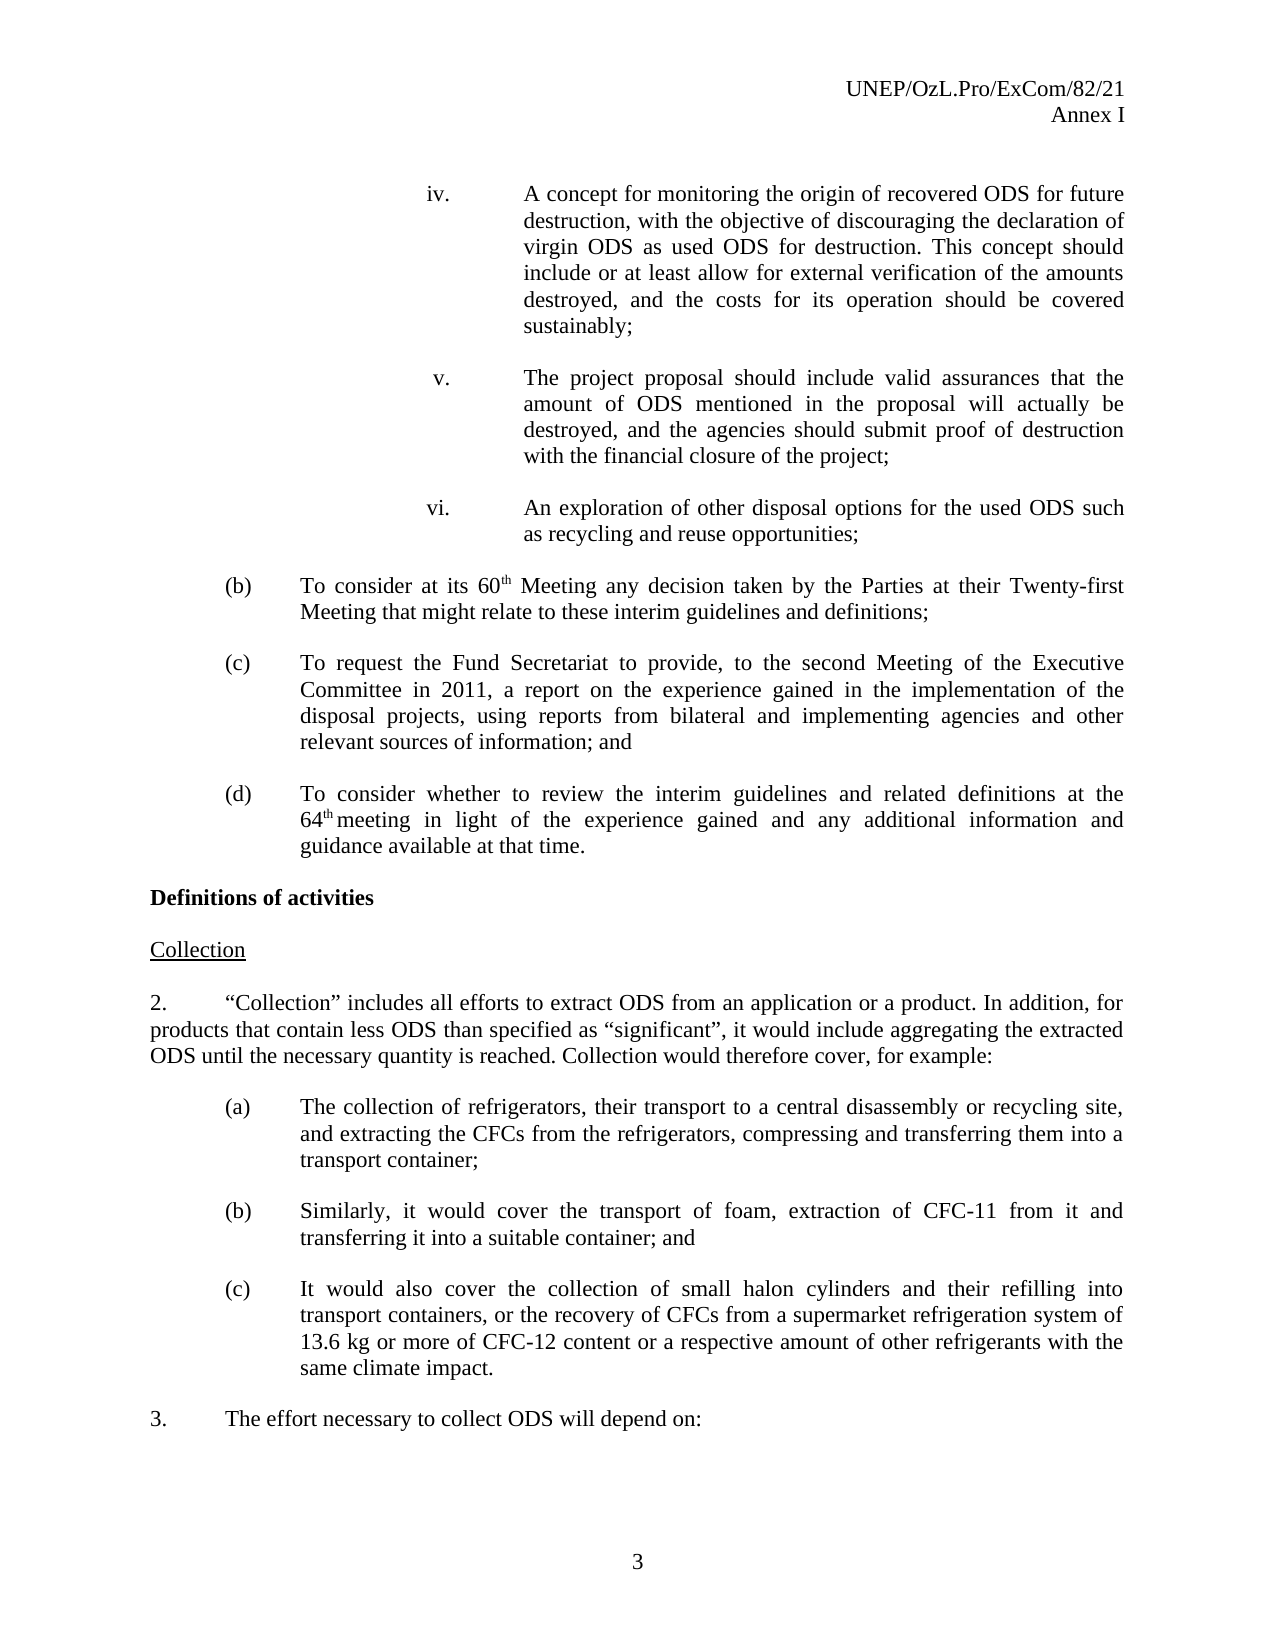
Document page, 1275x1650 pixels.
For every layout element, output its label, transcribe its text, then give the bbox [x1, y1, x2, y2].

list The effort necessary to collect ODS will depend on: [150, 1406, 1125, 1432]
list The collection of refrigerators, their transport to a central disassembly or recycling site, and extracting the CFCs from the refrigerators, compressing and transferring them into a transport container; [225, 1093, 1125, 1172]
subtitle A concept for monitoring the origin of recovered ODS for future destruction, with the objective of discouraging the declaration of virgin ODS as used ODS for destruction. This concept should include or at least allow for external verification of the amounts destroyed, and the costs for its operation should be covered sustainably; [450, 180, 1125, 338]
subtitle The project proposal should include valid assurances that the amount of ODS mentioned in the proposal will actually be destroyed, and the agencies should submit proof of destruction with the financial closure of the project; [450, 363, 1125, 469]
text Collection [150, 937, 1125, 963]
list To request the Fund Secretariat to provide, to the second Meeting of the Executive Committee in 2011, a report on the experience gained in the implementation of the disposal projects, using reports from bilateral and implementing agencies and other relevant sources of information; and [225, 649, 1125, 755]
list Similarly, it would cover the transport of foam, extraction of CFC-11 from it and transferring it into a suitable container; and [225, 1197, 1125, 1250]
subtitle An exploration of other disposal options for the used ODS such as recycling and reuse opportunities; [450, 494, 1125, 547]
list “Collection” includes all efforts to extract ODS from an application or a product. In addition, for products that contain less ODS than specified as “significant”, it would include aggregating the extracted ODS until the necessary quantity is reached. Collection would therefore cover, for example: [150, 989, 1125, 1068]
text Definitions of activities [150, 884, 1125, 910]
subtitle To consider whether to review the interim guidelines and related definitions at the 64th meeting in light of the experience gained and any additional information and guidance available at that time. [225, 780, 1125, 859]
list It would also cover the collection of small halon cylinders and their refilling into transport containers, or the recovery of CFCs from a supermarket refrigeration system of 13.6 kg or more of CFC-12 content or a respective amount of other refrigerants with the same climate impact. [225, 1275, 1125, 1381]
list To consider at its 60th Meeting any decision taken by the Parties at their Twenty-first Meeting that might relate to these interim guidelines and definitions; [225, 572, 1125, 624]
